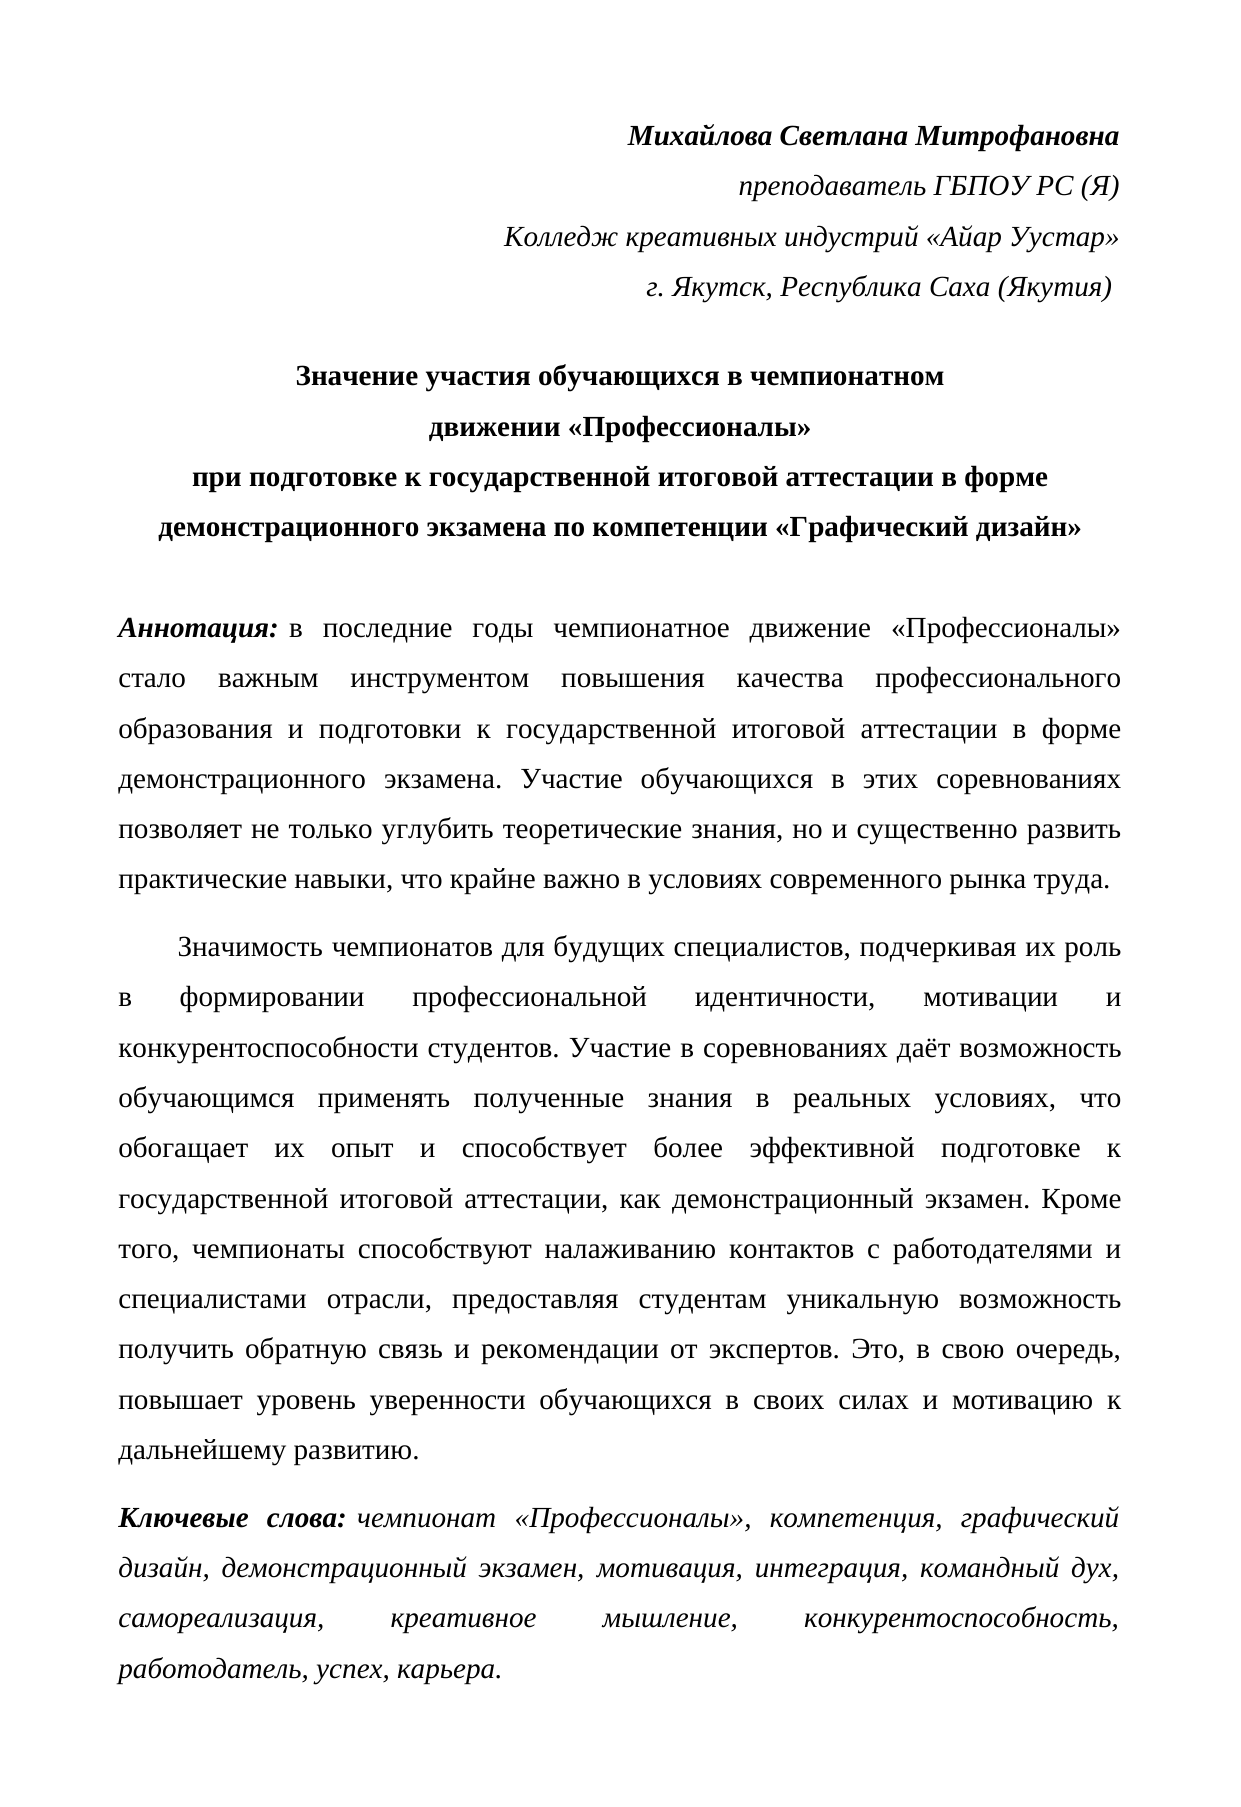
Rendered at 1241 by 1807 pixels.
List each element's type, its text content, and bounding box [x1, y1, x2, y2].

list Значимость чемпионатов для будущих специалистов, подчеркивая их роль в формировании профессиональной идентичности, мотивации и конкурентоспособности студентов. Участие в соревнованиях даёт возможность обучающимся применять полученные знания в реальных условиях, что обогащает их опыт и способствует более эффективной подготовке к государственной итоговой аттестации, как демонстрационный экзамен. Кроме того, чемпионаты способствуют налаживанию контактов с работодателями и специалистами отрасли, предоставляя студентам уникальную возможность получить обратную связь и рекомендации от экспертов. Это, в свою очередь, повышает уровень уверенности обучающихся в своих силах и мотивацию к дальнейшему развитию. [118, 929, 1122, 1466]
text при подготовке к государственной итоговой аттестации в форме демонстрационного экзамена по компетенции «Графический дизайн» [118, 459, 1122, 543]
text Колледж креативных индустрий «Айар Уустар» [118, 219, 1122, 252]
text Аннотация: в последние годы чемпионатное движение «Профессионалы» стало важным инструментом повышения качества профессионального образования и подготовки к государственной итоговой аттестации в форме демонстрационного экзамена. Участие обучающихся в этих соревнованиях позволяет не только углубить теоретические знания, но и существенно развить практические навыки, что крайне важно в условиях современного рынка труда. [118, 610, 1122, 895]
text Михайлова Светлана Митрофановна преподаватель ГБПОУ РС (Я) [118, 118, 1122, 202]
text движении «Профессионалы» [118, 409, 1122, 442]
text г. Якутск, Республика Саха (Якутия) [118, 269, 1122, 344]
text Значение участия обучающихся в чемпионатном [118, 358, 1122, 392]
text Ключевые слова: чемпионат «Профессионалы», компетенция, графический дизайн, демонстрационный экзамен, мотивация, интеграция, командный дух, самореализация, креативное мышление, конкурентоспособность, работодатель, успех, карьера. [118, 1500, 1122, 1684]
